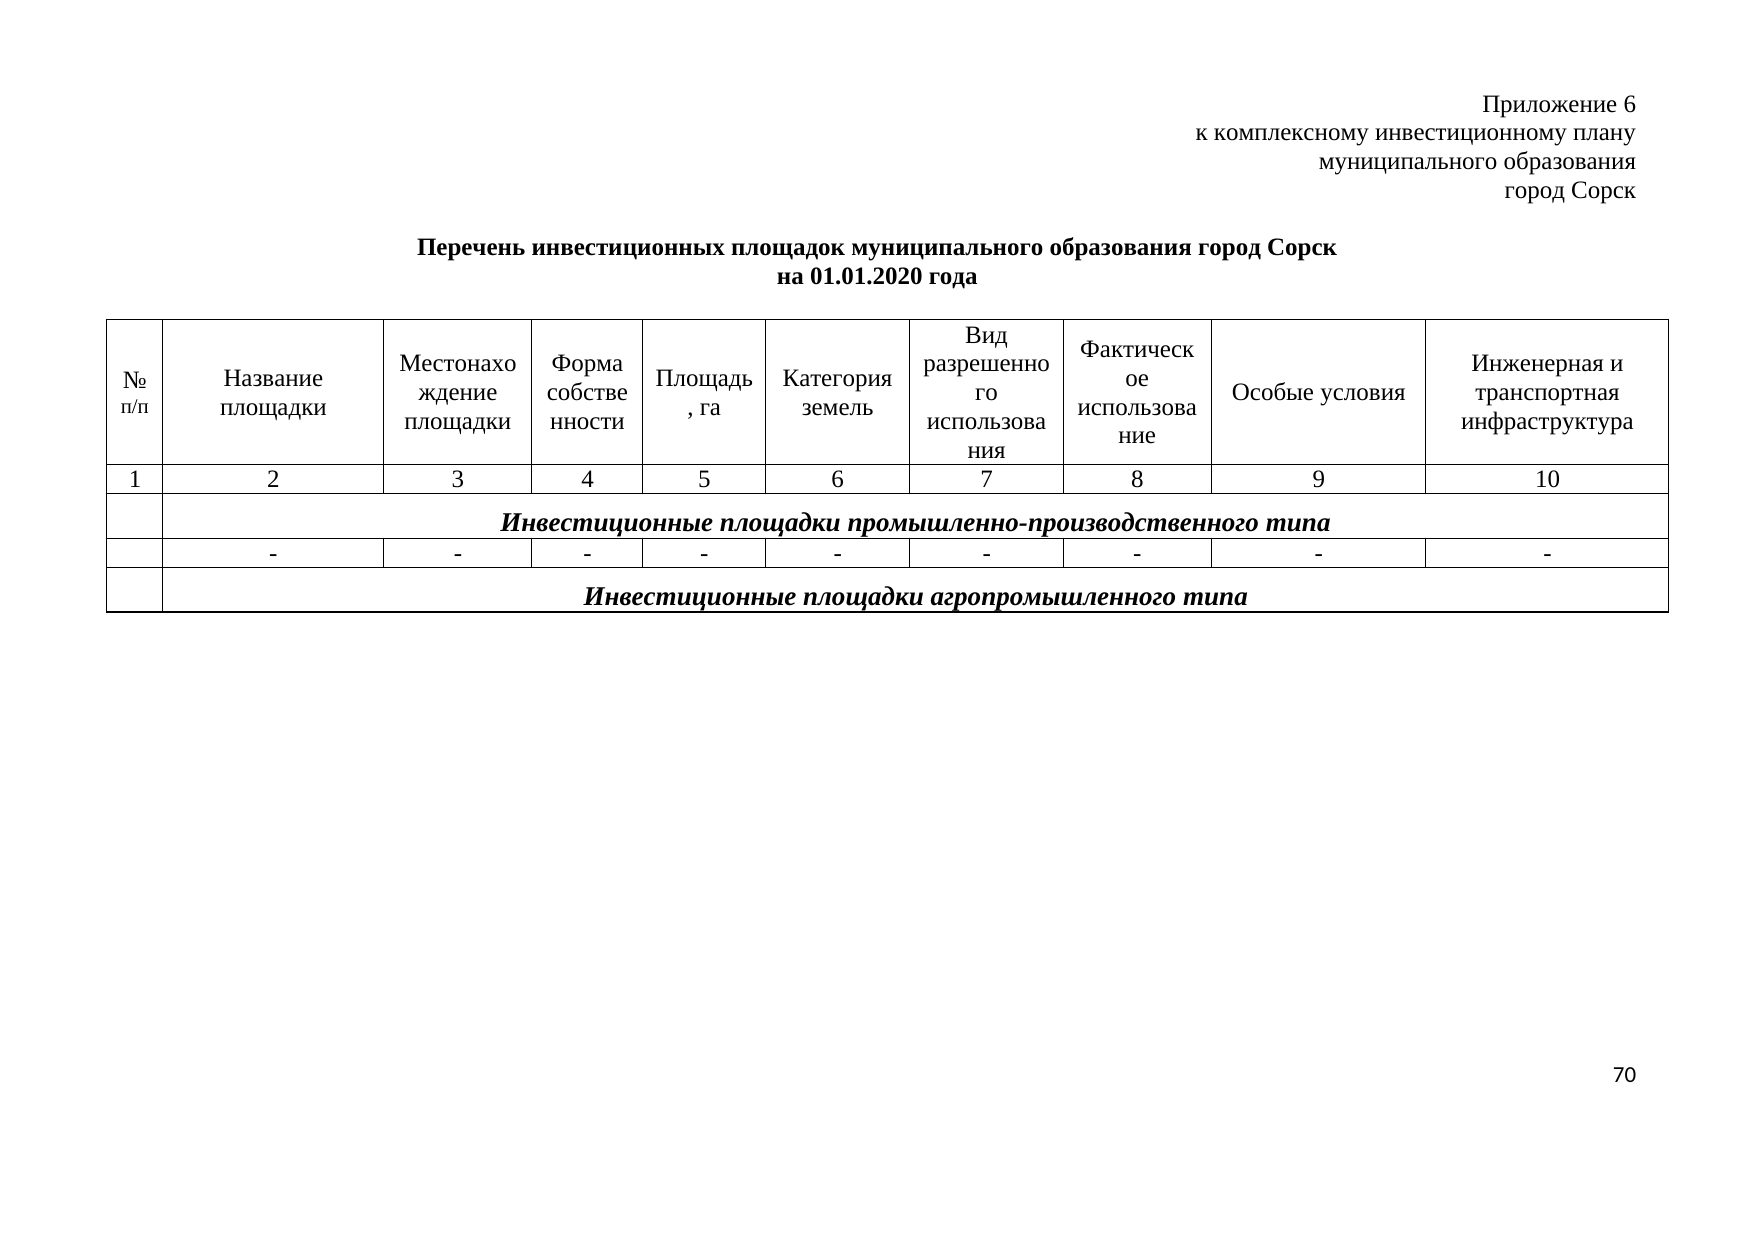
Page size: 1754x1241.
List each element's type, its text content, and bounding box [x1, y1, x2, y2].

text к комплексному инвестиционному плану [118, 117, 1636, 146]
table_cell 7 [910, 465, 1063, 493]
table_cell - [1212, 539, 1425, 567]
table_cell - [766, 539, 909, 567]
table_cell 8 [1064, 465, 1211, 493]
table_header № п/п [107, 320, 162, 463]
table_cell 6 [766, 465, 909, 493]
table_header Категория земель [766, 320, 909, 463]
text Приложение 6 [118, 89, 1636, 117]
table_cell - [384, 539, 531, 567]
table_cell - [1426, 539, 1668, 567]
table_cell 2 [163, 465, 383, 493]
text на 01.01.2020 года [118, 261, 1636, 290]
table_header Фактическое использование [1064, 320, 1211, 463]
table_header Название площадки [163, 320, 383, 463]
table_cell 9 [1212, 465, 1425, 493]
table_cell [107, 539, 162, 567]
table_cell - [910, 539, 1063, 567]
table_cell - [532, 539, 642, 567]
table_header Площадь, га [643, 320, 765, 463]
table_cell 4 [532, 465, 642, 493]
table_header Местонахождение площадки [384, 320, 531, 463]
text муниципального образования [118, 146, 1636, 175]
table_header Особые условия [1212, 320, 1425, 463]
table_header Вид разрешенного использования [910, 320, 1063, 463]
table_cell 1 [107, 465, 162, 493]
table_cell [107, 494, 162, 537]
table_cell - [643, 539, 765, 567]
text Перечень инвестиционных площадок муниципального образования город Сорск [118, 232, 1636, 261]
table_cell 10 [1426, 465, 1668, 493]
table_cell 3 [384, 465, 531, 493]
table_cell [107, 568, 162, 611]
table_header Форма собственности [532, 320, 642, 463]
table_cell - [1064, 539, 1211, 567]
text город Сорск [118, 175, 1636, 204]
table_cell Инвестиционные площадки промышленно-производственного типа [163, 494, 1668, 537]
table_header Инженерная и транспортная инфраструктура [1426, 320, 1668, 463]
table_cell 5 [643, 465, 765, 493]
table_cell Инвестиционные площадки агропромышленного типа [163, 568, 1668, 611]
table_cell - [163, 539, 383, 567]
